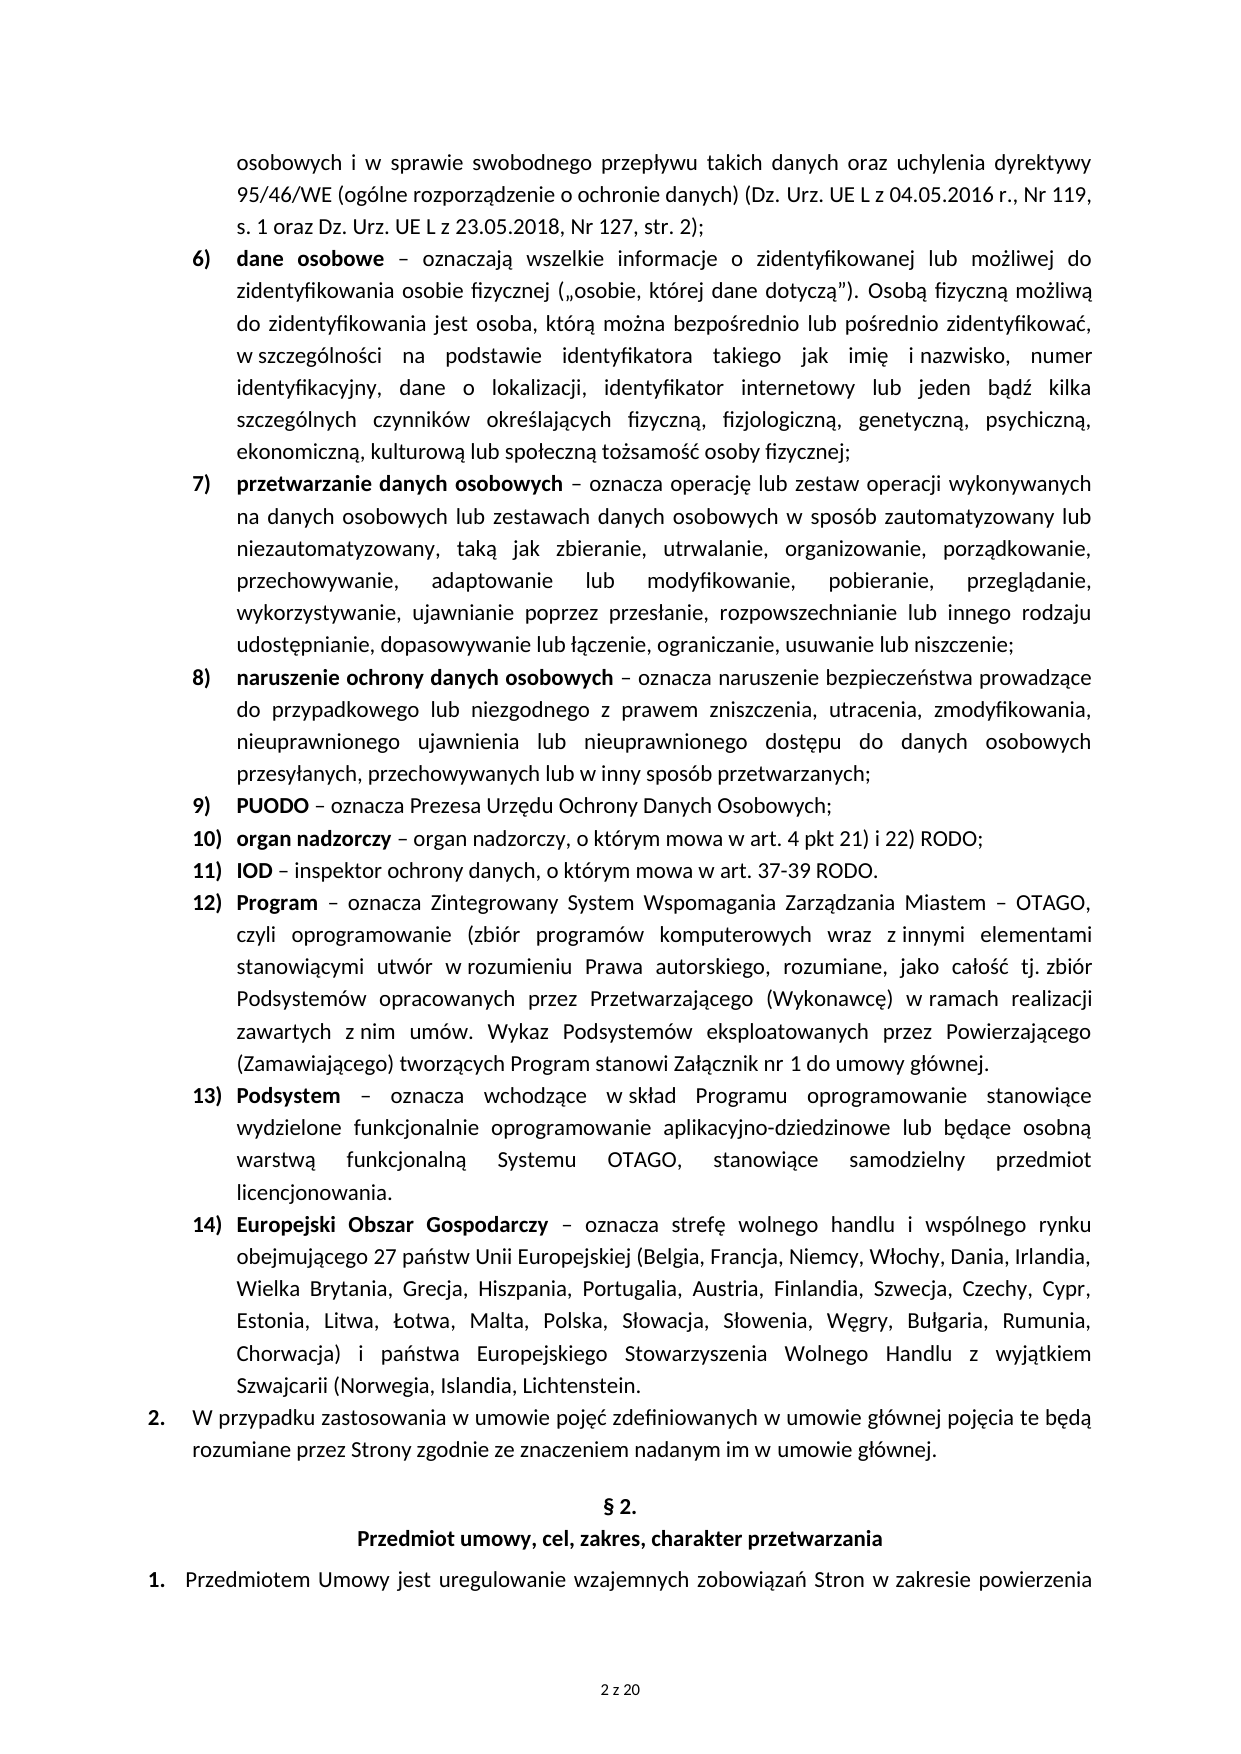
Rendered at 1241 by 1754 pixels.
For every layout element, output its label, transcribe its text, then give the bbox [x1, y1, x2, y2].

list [192, 148, 1092, 240]
list Podsystem – oznacza wchodzące w skład Programu oprogramowanie stanowiące wydzielone funkcjonalnie oprogramowanie aplikacyjno-dziedzinowe lub będące osobną warstwą funkcjonalną Systemu OTAGO, stanowiące samodzielny przedmiot licencjonowania. [192, 1081, 1092, 1206]
list Program – oznacza Zintegrowany System Wspomagania Zarządzania Miastem – OTAGO, czyli oprogramowanie (zbiór programów komputerowych wraz z innymi elementami stanowiącymi utwór w rozumieniu Prawa autorskiego, rozumiane, jako całość tj. zbiór Podsystemów opracowanych przez Przetwarzającego (Wykonawcę) w ramach realizacji zawartych z nim umów. Wykaz Podsystemów eksploatowanych przez Powierzającego (Zamawiającego) tworzących Program stanowi Załącznik nr 1 do umowy głównej. [192, 888, 1092, 1077]
list Europejski Obszar Gospodarczy – oznacza strefę wolnego handlu i wspólnego rynku obejmującego 27 państw Unii Europejskiej (Belgia, Francja, Niemcy, Włochy, Dania, Irlandia, Wielka Brytania, Grecja, Hiszpania, Portugalia, Austria, Finlandia, Szwecja, Czechy, Cypr, Estonia, Litwa, Łotwa, Malta, Polska, Słowacja, Słowenia, Węgry, Bułgaria, Rumunia, Chorwacja) i państwa Europejskiego Stowarzyszenia Wolnego Handlu z wyjątkiem Szwajcarii (Norwegia, Islandia, Lichtenstein. [192, 1210, 1092, 1399]
text Przedmiot umowy, cel, zakres, charakter przetwarzania [148, 1524, 1092, 1553]
list W przypadku zastosowania w umowie pojęć zdefiniowanych w umowie głównej pojęcia te będą rozumiane przez Strony zgodnie ze znaczeniem nadanym im w umowie głównej. [148, 1403, 1092, 1463]
list przetwarzanie danych osobowych – oznacza operację lub zestaw operacji wykonywanych na danych osobowych lub zestawach danych osobowych w sposób zautomatyzowany lub niezautomatyzowany, taką jak zbieranie, utrwalanie, organizowanie, porządkowanie, przechowywanie, adaptowanie lub modyfikowanie, pobieranie, przeglądanie, wykorzystywanie, ujawnianie poprzez przesłanie, rozpowszechnianie lub innego rodzaju udostępnianie, dopasowywanie lub łączenie, ograniczanie, usuwanie lub niszczenie; [192, 469, 1092, 658]
list PUODO – oznacza Prezesa Urzędu Ochrony Danych Osobowych; [192, 791, 1092, 819]
text § 2. [148, 1492, 1092, 1520]
list IOD – inspektor ochrony danych, o którym mowa w art. 37-39 RODO. [192, 856, 1092, 884]
list naruszenie ochrony danych osobowych – oznacza naruszenie bezpieczeństwa prowadzące do przypadkowego lub niezgodnego z prawem zniszczenia, utracenia, zmodyfikowania, nieuprawnionego ujawnienia lub nieuprawnionego dostępu do danych osobowych przesyłanych, przechowywanych lub w inny sposób przetwarzanych; [192, 663, 1092, 787]
list dane osobowe – oznaczają wszelkie informacje o zidentyfikowanej lub możliwej do zidentyfikowania osobie fizycznej („osobie, której dane dotyczą”). Osobą fizyczną możliwą do zidentyfikowania jest osoba, którą można bezpośrednio lub pośrednio zidentyfikować, w szczególności na podstawie identyfikatora takiego jak imię i nazwisko, numer identyfikacyjny, dane o lokalizacji, identyfikator internetowy lub jeden bądź kilka szczególnych czynników określających fizyczną, fizjologiczną, genetyczną, psychiczną, ekonomiczną, kulturową lub społeczną tożsamość osoby fizycznej; [192, 244, 1092, 465]
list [148, 1565, 1092, 1593]
list organ nadzorczy – organ nadzorczy, o którym mowa w art. 4 pkt 21) i 22) RODO; [192, 824, 1092, 852]
